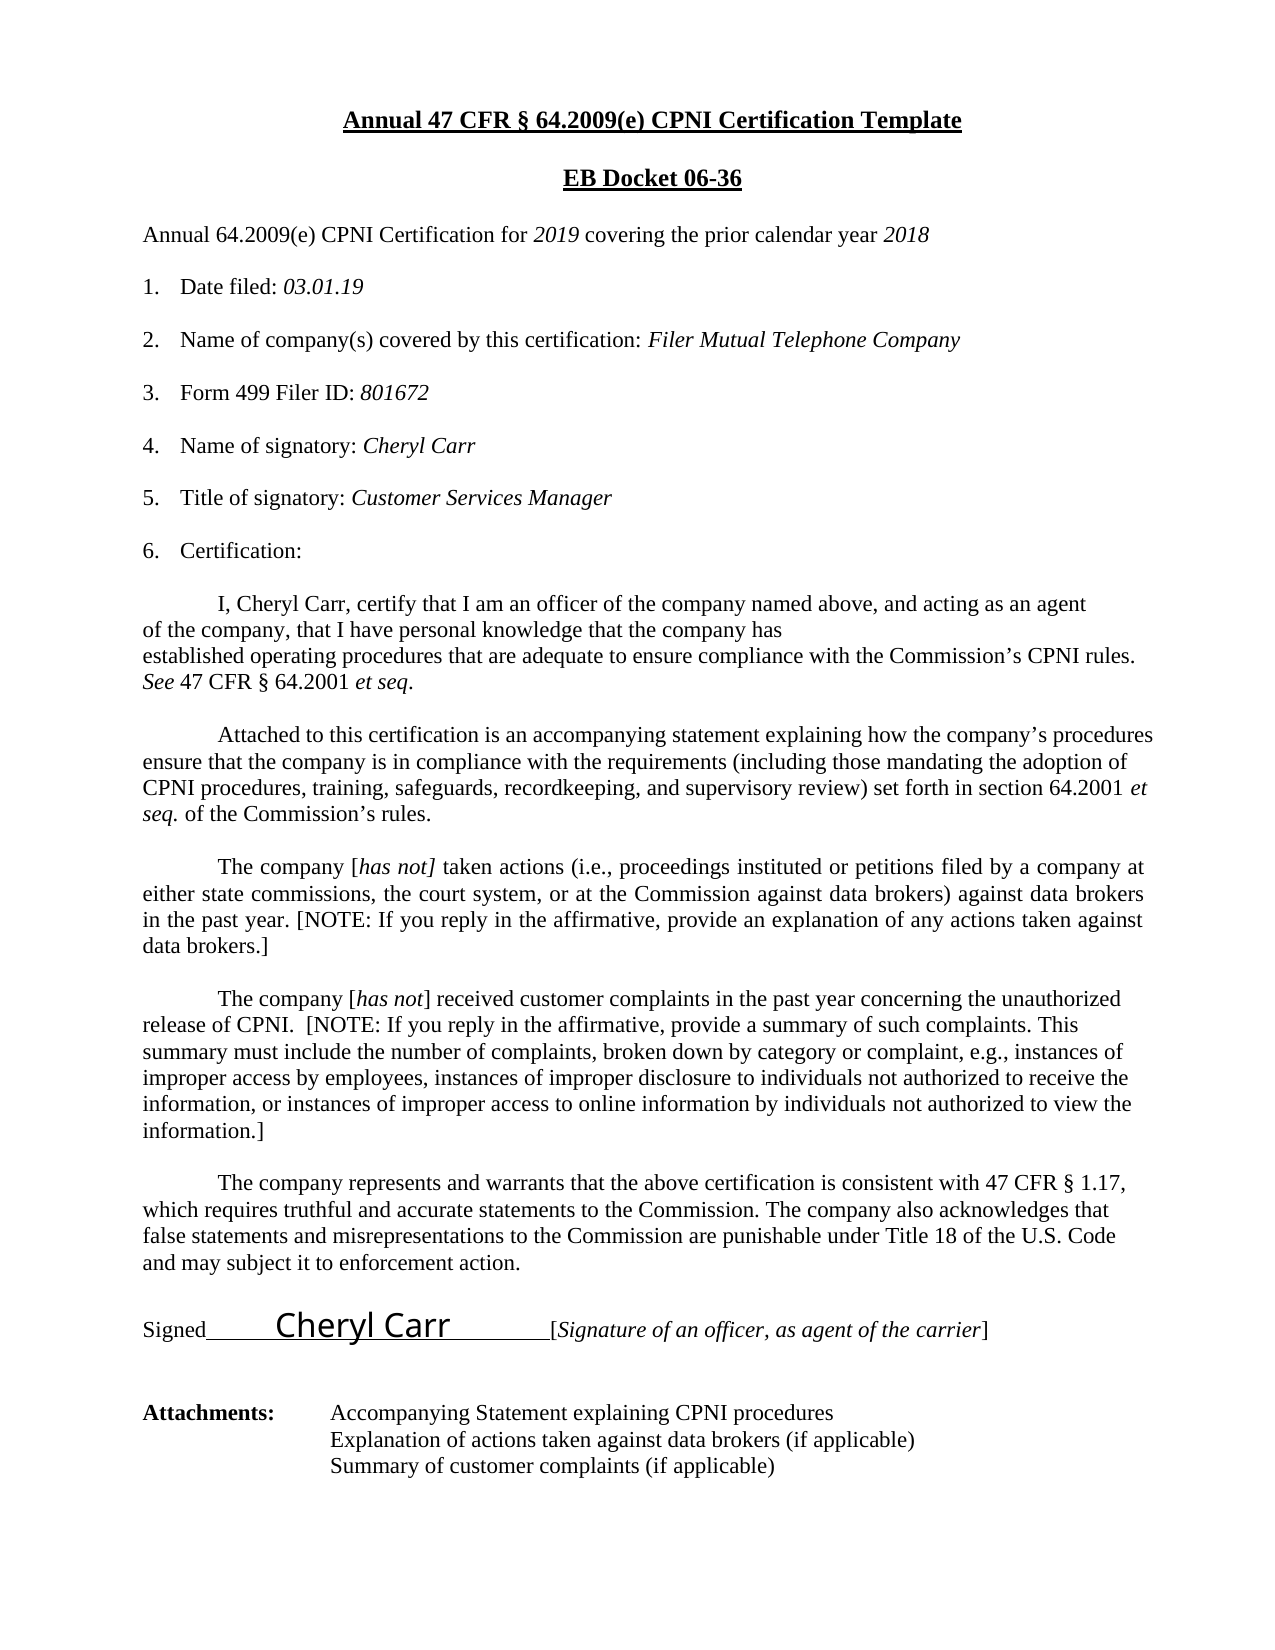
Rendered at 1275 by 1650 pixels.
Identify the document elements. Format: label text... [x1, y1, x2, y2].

text Attachments: Accompanying Statement explaining CPNI procedures Explanation of actions taken against data brokers (if applicable) Summary of customer complaints (if applicable) [142, 1399, 916, 1478]
list Certification: [142, 537, 1164, 563]
text Annual 64.2009(e) CPNI Certification for 2019 covering the prior calendar year 2018 [142, 221, 1164, 247]
text See 47 CFR § 64.2001 et seq. [142, 669, 1164, 695]
text The company represents and warrants that the above certification is consistent with 47 CFR § 1.17, which requires truthful and accurate statements to the Commission. The company also acknowledges that false statements and misrepresentations to the Commission are punishable under Title 18 of the U.S. Code and may subject it to enforcement action. [142, 1169, 1129, 1275]
list Title of signatory: Customer Services Manager [142, 484, 1164, 511]
text Signed Cheryl Carr [Signature of an officer, as agent of the carrier] [142, 1301, 1164, 1347]
text The company [has not] taken actions (i.e., proceedings instituted or petitions filed by a company at either state commissions, the court system, or at the Commission against data brokers) against data brokers in the past year. [NOTE: If you reply in the affirmative, provide an explanation of any actions taken against data brokers.] [142, 853, 1146, 959]
list Date filed: 03.01.19 [142, 273, 1164, 300]
list Name of signatory: Cheryl Carr [142, 432, 1164, 458]
text Attached to this certification is an accompanying statement explaining how the company’s procedures ensure that the company is in compliance with the requirements (including those mandating the adoption of CPNI procedures, training, safeguards, recordkeeping, and supervisory review) set forth in section 64.2001 et seq. of the Commission’s rules. [142, 721, 1156, 827]
text EB Docket 06-36 [561, 163, 744, 192]
text The company [has not] received customer complaints in the past year concerning the unauthorized release of CPNI. [NOTE: If you reply in the affirmative, provide a summary of such complaints. This summary must include the number of complaints, broken down by category or complaint, e.g., instances of improper access by employees, instances of improper disclosure to individuals not authorized to receive the information, or instances of improper access to online information by individuals not authorized to view the information.] [142, 985, 1153, 1143]
list Name of company(s) covered by this certification: Filer Mutual Telephone Company [142, 326, 1164, 352]
list Form 499 Filer ID: 801672 [142, 379, 1164, 405]
text I, Cheryl Carr, certify that I am an officer of the company named above, and acting as an agent of the company, that I have personal knowledge that the company has [142, 590, 1109, 642]
text established operating procedures that are adequate to ensure compliance with the Commission’s CPNI rules. [142, 642, 1164, 669]
subtitle Annual 47 CFR § 64.2009(e) CPNI Certification Template [343, 105, 1164, 134]
